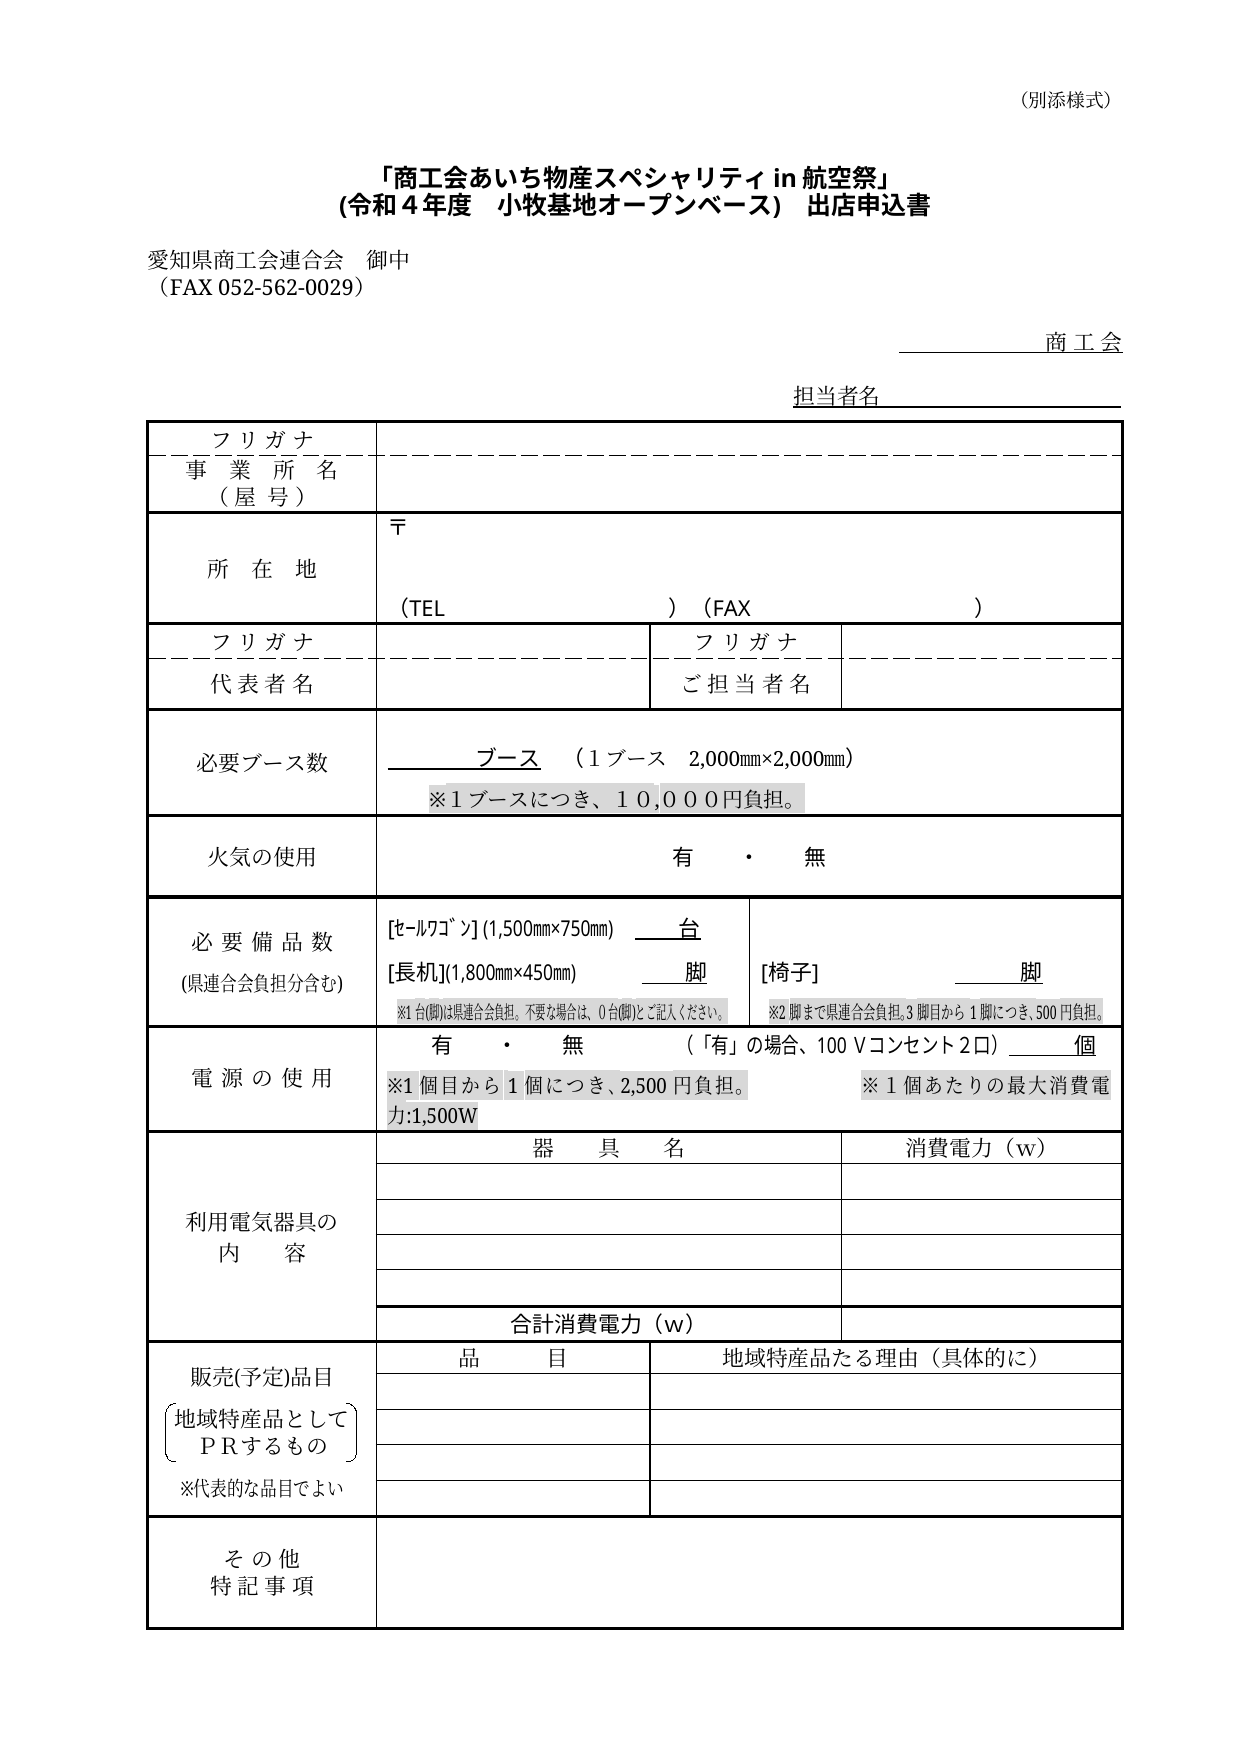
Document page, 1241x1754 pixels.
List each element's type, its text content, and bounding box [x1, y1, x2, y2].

table_cell [377, 1164, 841, 1198]
table_cell ご 担 当 者 名 [651, 658, 841, 708]
table_cell 必要備品数 (県連合会負担分含む) [149, 899, 376, 1024]
table_cell [377, 455, 1121, 511]
table_cell 必要ブース数 [149, 711, 376, 813]
table_cell [椅子] 脚 ※2脚まで県連合会負担｡3脚目から1脚につき､500円負担｡ [750, 899, 1121, 1024]
table_cell ブース （１ブース 2,000㎜×2,000㎜） ※１ブースにつき、１０,０００円負担。 [377, 711, 1121, 813]
table_cell [377, 1445, 649, 1479]
table_cell [842, 1308, 1121, 1340]
table_cell [842, 1270, 1121, 1305]
table_cell [842, 658, 1121, 708]
table_cell [377, 658, 649, 708]
table_cell [651, 1481, 1121, 1515]
table_cell [842, 1235, 1121, 1269]
text 「商工会あいち物産スペシャリティin航空祭」 [148, 166, 1122, 193]
table_cell [842, 1200, 1121, 1234]
table_cell [651, 1410, 1121, 1444]
table_cell 有 ・ 無 （「有」の場合、100Ｖコンセント２口） 個 ※1個目から1個につき､2,500円負担｡ ※１個あたりの最大消費電力:1,500W [377, 1028, 1121, 1130]
table_cell 代 表 者 名 [149, 658, 376, 708]
table_cell [377, 1410, 649, 1444]
table_header [377, 423, 1121, 455]
table_cell [377, 1374, 649, 1409]
table_cell [377, 1481, 649, 1515]
table_cell 事 業 所 名 （ 屋 号 ） [149, 455, 376, 511]
table_cell [377, 1235, 841, 1269]
table_header フ リ ガ ナ [149, 423, 376, 455]
table_cell [651, 1445, 1121, 1479]
table_cell 火気の使用 [149, 817, 376, 895]
text 愛知県商工会連合会 御中 [148, 247, 1122, 274]
table_cell 品 目 [377, 1343, 649, 1373]
table_cell フ リ ガ ナ [149, 625, 376, 657]
table_cell フ リ ガ ナ [651, 625, 841, 657]
table_cell 器 具 名 [377, 1133, 841, 1163]
text 担当者名 [148, 382, 1122, 409]
table_cell [842, 625, 1121, 657]
text (令和４年度 小牧基地オープンベース) 出店申込書 [148, 193, 1122, 220]
table_cell [842, 1164, 1121, 1198]
table_cell [377, 1200, 841, 1234]
table_cell 消費電力（ｗ） [842, 1133, 1121, 1163]
text （FAX 052-562-0029） [148, 274, 1122, 301]
table_cell [651, 1374, 1121, 1409]
table_cell [377, 625, 649, 657]
table_cell 有 ・ 無 [377, 817, 1121, 895]
table_cell 利用電気器具の 内 容 [149, 1133, 376, 1340]
text （別添様式） [148, 89, 1122, 112]
table_cell 〒 （TEL ）（FAX ） [377, 514, 1121, 622]
text 商 工 会 [148, 328, 1122, 355]
table_cell [ｾｰﾙﾜｺﾞﾝ] (1,500㎜×750㎜) 台 [長机](1,800㎜×450㎜) 脚 ※1台(脚)は県連合会負担。不要な場合は、０台(脚)とご記入ください。 [377, 899, 749, 1024]
table_cell 所 在 地 [149, 514, 376, 622]
table_cell [377, 1518, 1121, 1627]
table_cell そ の 他 特 記 事 項 [149, 1518, 376, 1627]
table_cell 電源の使用 [149, 1028, 376, 1130]
table_cell [377, 1270, 841, 1305]
table_cell 地域特産品たる理由（具体的に） [651, 1343, 1121, 1373]
table_cell 販売(予定)品目 地域特産品として ＰＲするもの ※代表的な品目でよい [149, 1343, 376, 1515]
table_cell 合計消費電力（ｗ） [377, 1308, 841, 1340]
